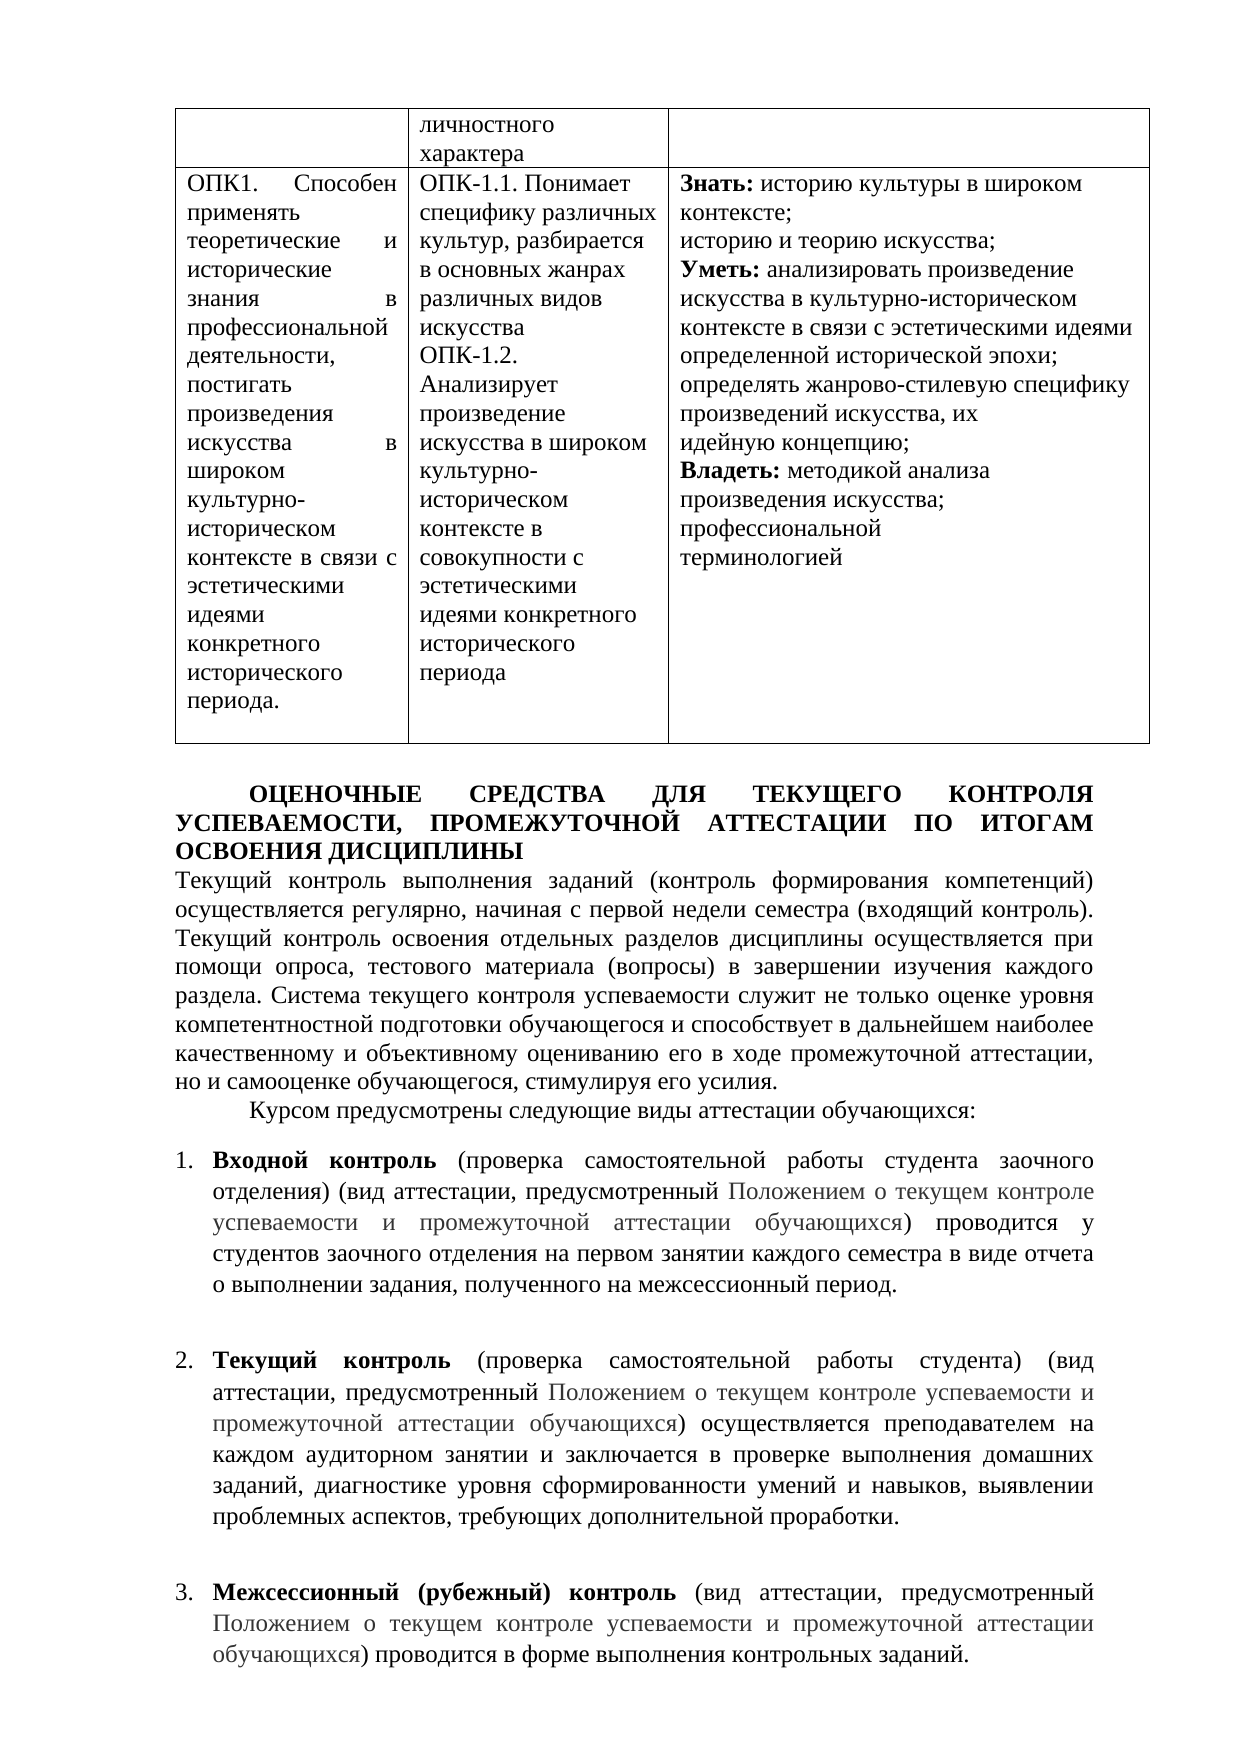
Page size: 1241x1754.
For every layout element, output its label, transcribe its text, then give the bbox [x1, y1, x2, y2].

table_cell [176, 109, 408, 167]
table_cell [409, 109, 668, 167]
text Текущий контроль выполнения заданий (контроль формирования компетенций) осуществляется регулярно, начиная с первой недели семестра (входящий контроль). Текущий контроль освоения отдельных разделов дисциплины осуществляется при помощи опроса, тестового материала (вопросы) в завершении изучения каждого раздела. Система текущего контроля успеваемости служит не только оценке уровня компетентностной подготовки обучающегося и способствует в дальнейшем наиболее качественному и объективному оцениванию его в ходе промежуточной аттестации, но и самооценке обучающегося, стимулируя его усилия. [175, 865, 1094, 1095]
table_cell ОПК1. Способен применять теоретические и исторические знания в профессиональной деятельности, постигать произведения искусства в широком культурно-историческом контексте в связи с эстетическими идеями конкретного исторического периода. [176, 168, 408, 743]
text ОЦЕНОЧНЫЕ СРЕДСТВА ДЛЯ ТЕКУЩЕГО КОНТРОЛЯ УСПЕВАЕМОСТИ, ПРОМЕЖУТОЧНОЙ АТТЕСТАЦИИ ПО ИТОГАМ ОСВОЕНИЯ ДИСЦИПЛИНЫ [175, 779, 1094, 865]
table_cell ОПК-1.1. Понимает специфику различных культур, разбирается в основных жанрах различных видов искусства ОПК-1.2. Анализирует произведение искусства в широком культурно-историческом контексте в совокупности с эстетическими идеями конкретного исторического периода [409, 168, 668, 743]
text Курсом предусмотрены следующие виды аттестации обучающихся: [175, 1095, 1094, 1124]
list Входной контроль (проверка самостоятельной работы студента заочного отделения) (вид аттестации, предусмотренный Положением о текущем контроле успеваемости и промежуточной аттестации обучающихся) проводится у студентов заочного отделения на первом занятии каждого семестра в виде отчета о выполнении задания, полученного на межсессионный период. [175, 1145, 1094, 1298]
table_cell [669, 109, 1149, 167]
list Текущий контроль (проверка самостоятельной работы студента) (вид аттестации, предусмотренный Положением о текущем контроле успеваемости и промежуточной аттестации обучающихся) осуществляется преподавателем на каждом аудиторном занятии и заключается в проверке выполнения домашних заданий, диагностике уровня сформированности умений и навыков, выявлении проблемных аспектов, требующих дополнительной проработки. [175, 1346, 1094, 1529]
list Межсессионный (рубежный) контроль (вид аттестации, предусмотренный Положением о текущем контроле успеваемости и промежуточной аттестации обучающихся) проводится в форме выполнения контрольных заданий. [175, 1577, 1094, 1668]
table_cell Знать: историю культуры в широком контексте; историю и теорию искусства; Уметь: анализировать произведение искусства в культурно-историческом контексте в связи с эстетическими идеями определенной исторической эпохи; определять жанрово-стилевую специфику произведений искусства, их идейную концепцию; Владеть: методикой анализа произведения искусства; профессиональной терминологией [669, 168, 1149, 743]
